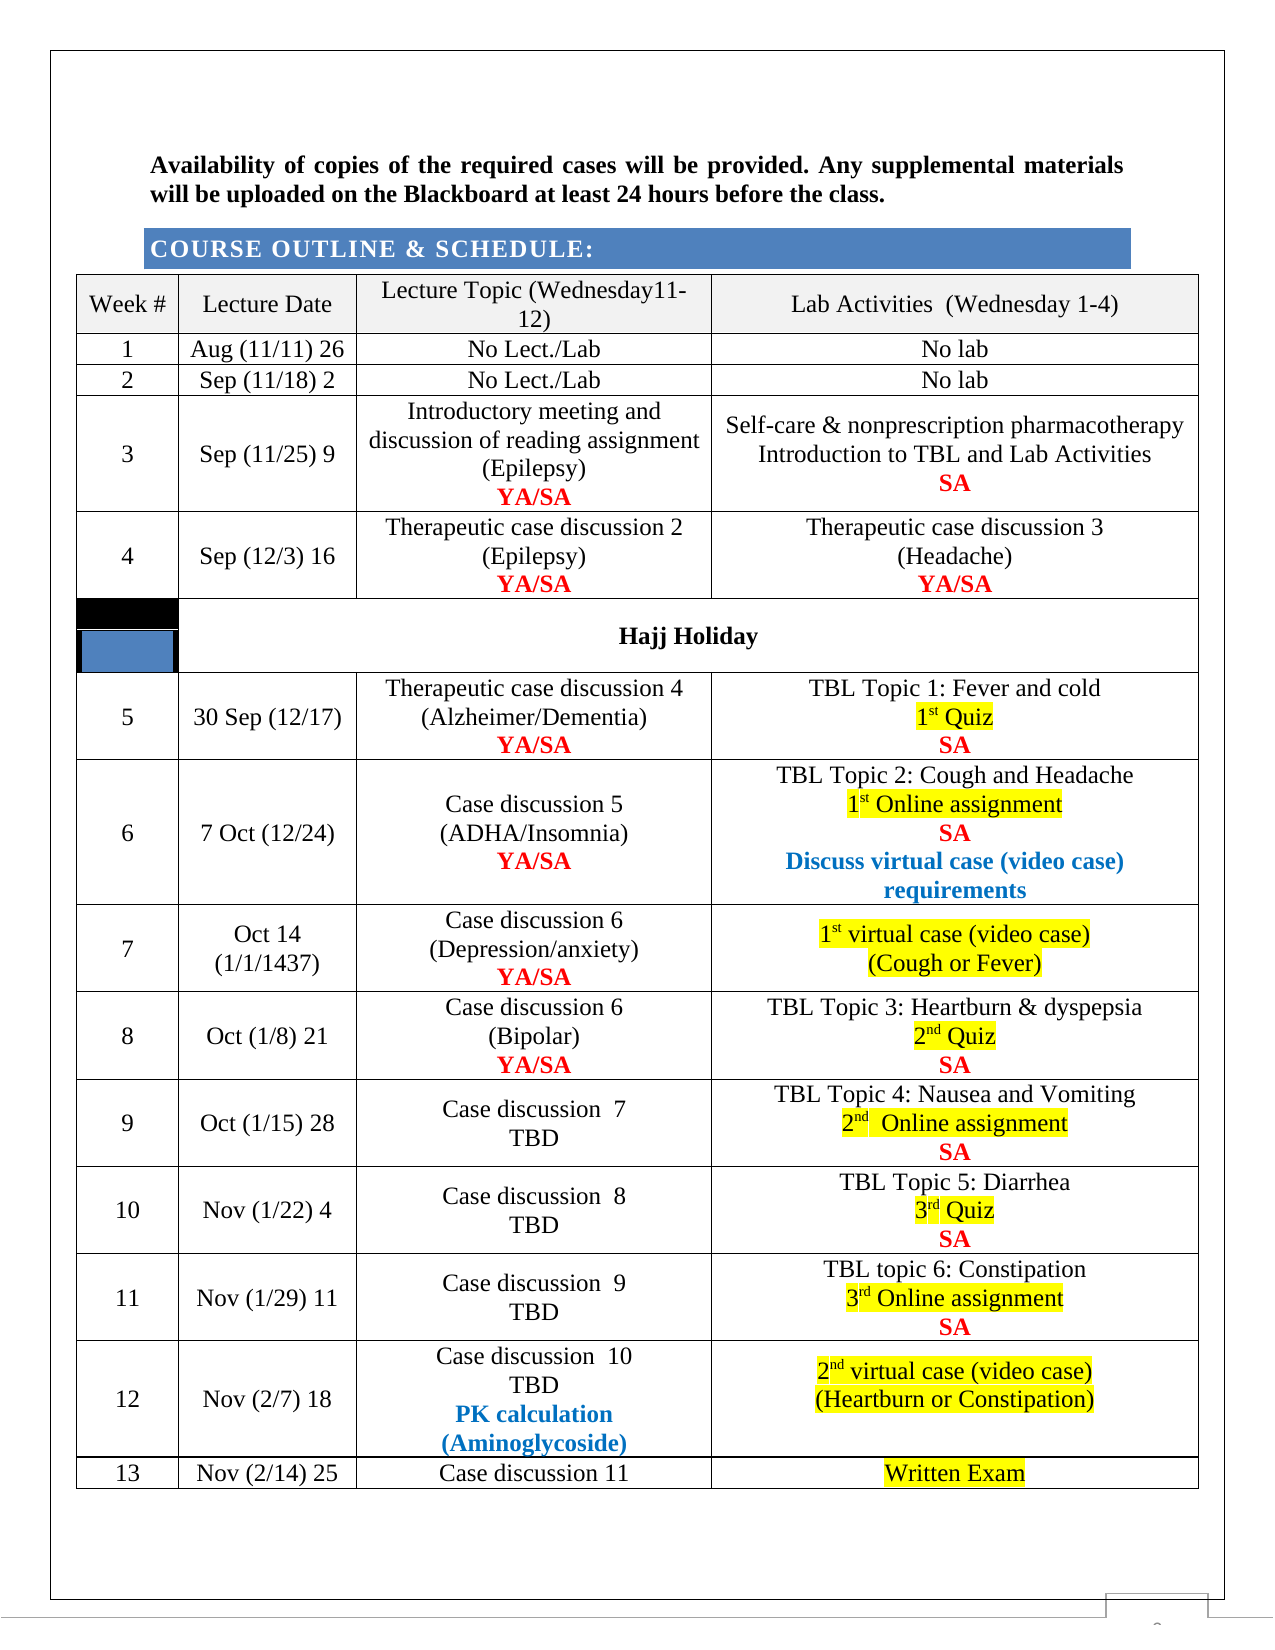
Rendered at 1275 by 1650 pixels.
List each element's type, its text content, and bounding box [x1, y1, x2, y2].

table_cell No lab [712, 365, 1198, 395]
table_cell 9 [77, 1080, 178, 1166]
table_cell 12 [77, 1341, 178, 1456]
table_cell Self-care & nonprescription pharmacotherapy Introduction to TBL and Lab Activities SA [712, 396, 1198, 511]
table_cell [712, 1458, 1198, 1488]
table_cell 21 Oct (1/8) [179, 992, 356, 1078]
table_cell Therapeutic case discussion 2 (Epilepsy) YA/SA [357, 512, 711, 598]
table_cell TBL Topic 1: Fever and cold 1st Quiz SA [712, 673, 1198, 759]
table_cell 2 [77, 365, 178, 395]
table_cell 7 Oct (12/24) [179, 760, 356, 904]
table_header Lecture Date [179, 275, 356, 332]
table_cell TBL Topic 4: Nausea and Vomiting 2nd Online assignment SA [712, 1080, 1198, 1166]
table_cell Case discussion 5 (ADHA/Insomnia) YA/SA [357, 760, 711, 904]
table_cell Introductory meeting and discussion of reading assignment (Epilepsy) YA/SA [357, 396, 711, 511]
table_cell [77, 599, 178, 629]
table_cell 26 Aug (11/11) [179, 334, 356, 364]
table_cell TBL topic 6: Constipation 3rd Online assignment SA [712, 1254, 1198, 1340]
table_cell 28 Oct (1/15) [179, 1080, 356, 1166]
table_cell TBL Topic 2: Cough and Headache 1st Online assignment SA Discuss virtual case (video case) requirements [712, 760, 1198, 904]
table_cell 11 Nov (1/29) [179, 1254, 356, 1340]
table_header Week # [77, 275, 178, 332]
table_cell 4 [77, 512, 178, 598]
table_cell 6 [77, 760, 178, 904]
table_cell Case discussion 6 (Bipolar) YA/SA [357, 992, 711, 1078]
table_cell 2 Sep (11/18) [179, 365, 356, 395]
table_cell 5 [77, 673, 178, 759]
table_cell 25 Nov (2/14) [179, 1458, 356, 1488]
text Availability of copies of the required cases will be provided. Any supplemental materials will be uploaded on the Blackboard at least 24 hours before the class. [150, 150, 1125, 207]
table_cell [357, 1458, 711, 1488]
table_cell 30 Sep (12/17) [179, 673, 356, 759]
table_cell 13 [77, 1458, 178, 1488]
table_cell Case discussion 10 TBD PK calculation (Aminoglycoside) [357, 1341, 711, 1456]
table_cell 4 Nov (1/22) [179, 1167, 356, 1253]
table_cell Therapeutic case discussion 4 (Alzheimer/Dementia) YA/SA [357, 673, 711, 759]
table_cell 7 [77, 905, 178, 991]
table_cell Case discussion 9 TBD [357, 1254, 711, 1340]
table_cell TBL Topic 3: Heartburn & dyspepsia 2nd Quiz SA [712, 992, 1198, 1078]
table_header Lecture Topic (Wednesday11-12) [357, 275, 711, 332]
subtitle Course outline & schedule: [150, 235, 1125, 263]
table_cell 9 Sep (11/25) [179, 396, 356, 511]
table_cell 8 [77, 992, 178, 1078]
table_cell Case discussion 6 (Depression/anxiety) YA/SA [357, 905, 711, 991]
table_cell 18 Nov (2/7) [179, 1341, 356, 1456]
table_cell 14 Oct (1/1/1437) [179, 905, 356, 991]
table_cell 1 [77, 334, 178, 364]
table_cell No Lect./Lab [357, 334, 711, 364]
table_cell 10 [77, 1167, 178, 1253]
table_cell 16 Sep (12/3) [179, 512, 356, 598]
table_cell [173, 631, 178, 672]
table_cell 1st virtual case (video case) (Cough or Fever) [712, 905, 1198, 991]
table_cell 2nd virtual case (video case) (Heartburn or Constipation) [712, 1341, 1198, 1456]
table_cell 11 [77, 1254, 178, 1340]
table_cell Hajj Holiday [179, 599, 1198, 672]
table_cell No lab [712, 334, 1198, 364]
table_cell 3 [77, 396, 178, 511]
table_cell Case discussion 7 TBD [357, 1080, 711, 1166]
table_header Lab Activities (Wednesday 1-4) [712, 275, 1198, 332]
table_cell TBL Topic 5: Diarrhea 3rd Quiz SA [712, 1167, 1198, 1253]
table_cell [77, 631, 82, 672]
table_cell No Lect./Lab [357, 365, 711, 395]
table_cell Therapeutic case discussion 3 (Headache) YA/SA [712, 512, 1198, 598]
table_cell Case discussion 8 TBD [357, 1167, 711, 1253]
